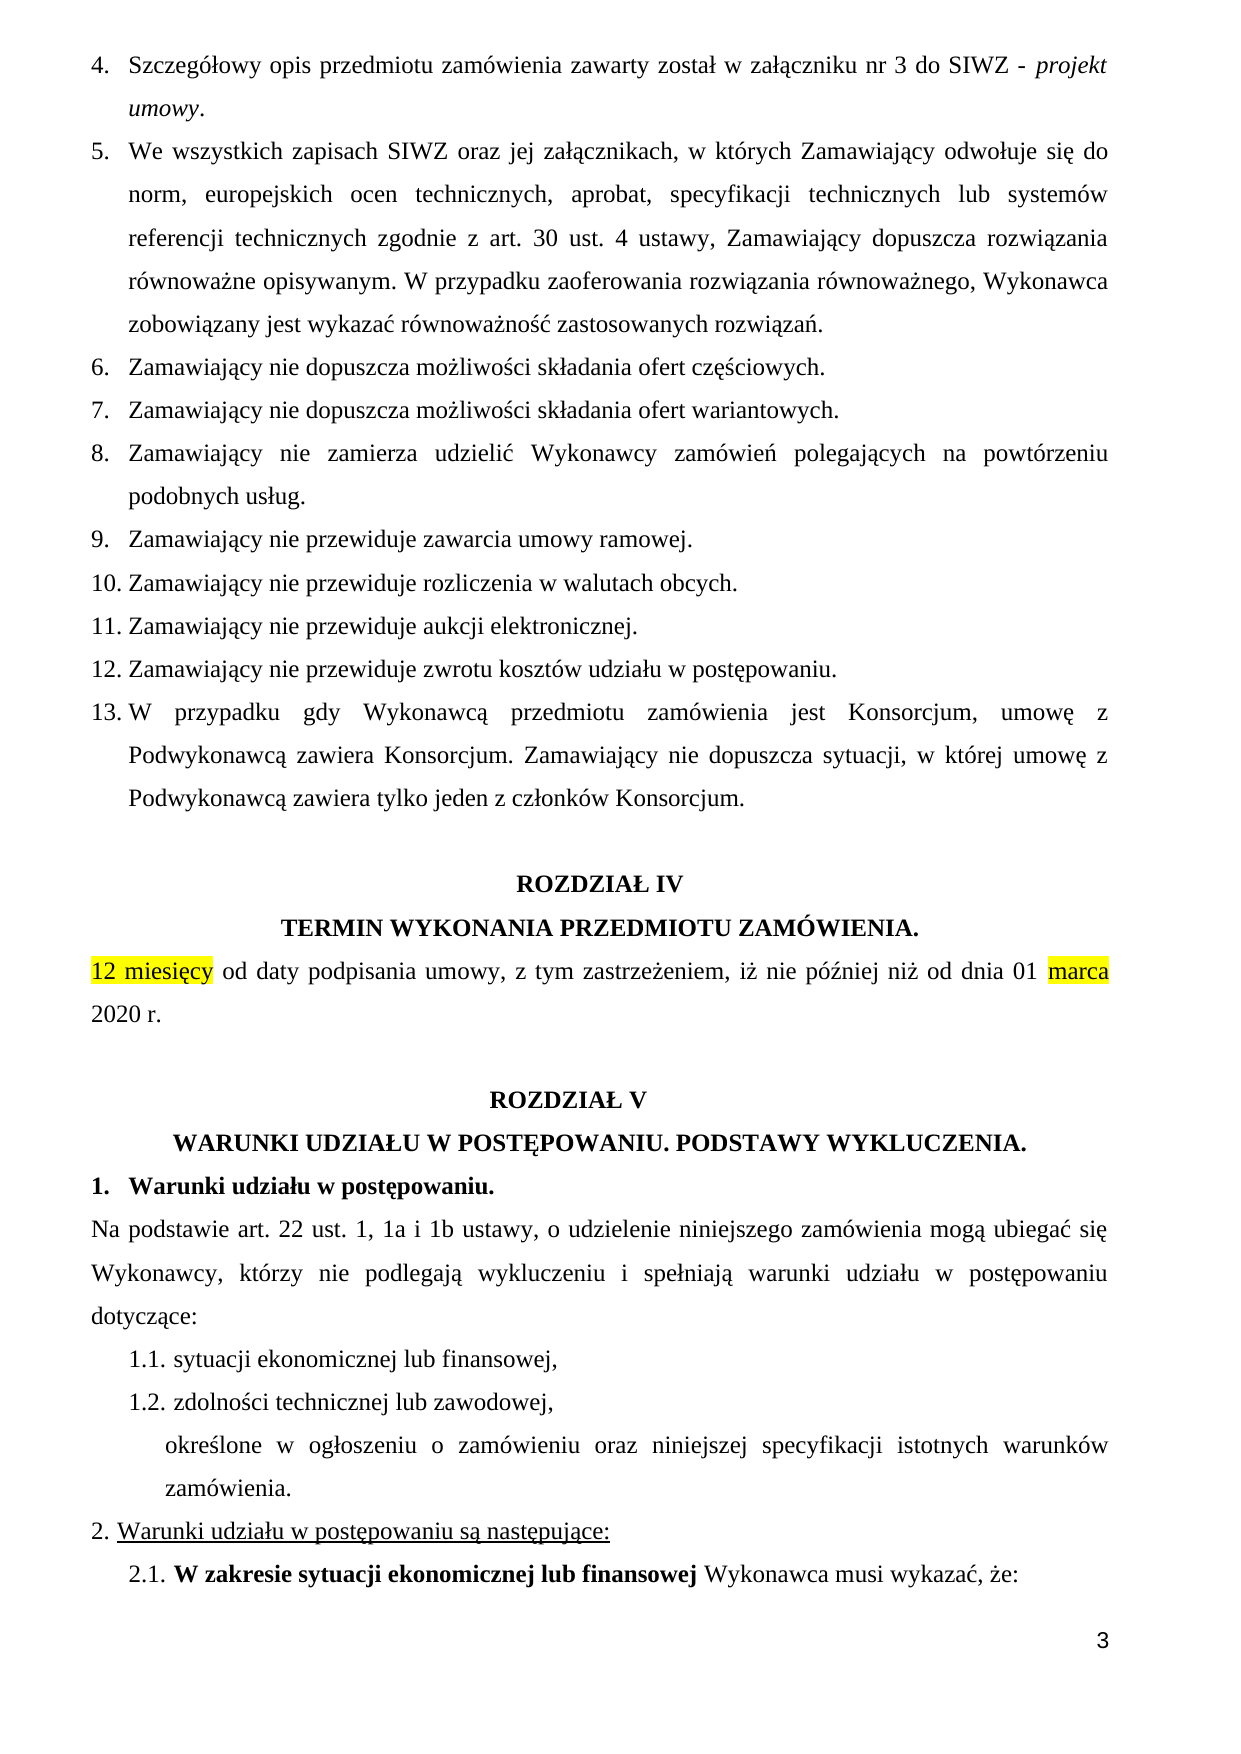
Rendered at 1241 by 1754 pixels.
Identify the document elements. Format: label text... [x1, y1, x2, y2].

list sytuacji ekonomicznej lub finansowej, [128, 1344, 1109, 1373]
list Warunki udziału w postępowaniu są następujące: [91, 1516, 1109, 1545]
list zdolności technicznej lub zawodowej, [128, 1387, 1109, 1416]
list Zamawiający nie dopuszcza możliwości składania ofert częściowych. [91, 352, 1109, 381]
text TERMIN WYKONANIA PRZEDMIOTU ZAMÓWIENIA. [91, 913, 1109, 941]
text 12 miesięcy od daty podpisania umowy, z tym zastrzeżeniem, iż nie później niż od dnia 01 marca 2020 r. [91, 956, 1109, 1028]
list W zakresie sytuacji ekonomicznej lub finansowej Wykonawca musi wykazać, że: [128, 1559, 1109, 1588]
list Zamawiający nie przewiduje rozliczenia w walutach obcych. [91, 568, 1109, 596]
text WARUNKI UDZIAŁU W POSTĘPOWANIU. PODSTAWY WYKLUCZENIA. [91, 1128, 1109, 1157]
list Zamawiający nie przewiduje zwrotu kosztów udziału w postępowaniu. [91, 654, 1109, 683]
list Zamawiający nie przewiduje aukcji elektronicznej. [91, 611, 1109, 639]
list We wszystkich zapisach SIWZ oraz jej załącznikach, w których Zamawiający odwołuje się do norm, europejskich ocen technicznych, aprobat, specyfikacji technicznych lub systemów referencji technicznych zgodnie z art. 30 ust. 4 ustawy, Zamawiający dopuszcza rozwiązania równoważne opisywanym. W przypadku zaoferowania rozwiązania równoważnego, Wykonawca zobowiązany jest wykazać równoważność zastosowanych rozwiązań. [91, 136, 1109, 338]
list Szczegółowy opis przedmiotu zamówienia zawarty został w załączniku nr 3 do SIWZ - projekt umowy. [91, 50, 1109, 122]
list W przypadku gdy Wykonawcą przedmiotu zamówienia jest Konsorcjum, umowę z Podwykonawcą zawiera Konsorcjum. Zamawiający nie dopuszcza sytuacji, w której umowę z Podwykonawcą zawiera tylko jeden z członków Konsorcjum. [91, 697, 1109, 812]
text określone w ogłoszeniu o zamówieniu oraz niniejszej specyfikacji istotnych warunków zamówienia. [165, 1430, 1109, 1502]
list Zamawiający nie przewiduje zawarcia umowy ramowej. [91, 524, 1109, 553]
list Zamawiający nie zamierza udzielić Wykonawcy zamówień polegających na powtórzeniu podobnych usług. [91, 438, 1109, 510]
text ROZDZIAŁ V [91, 1085, 1109, 1114]
text Na podstawie art. 22 ust. 1, 1a i 1b ustawy, o udzielenie niniejszego zamówienia mogą ubiegać się Wykonawcy, którzy nie podlegają wykluczeniu i spełniają warunki udziału w postępowaniu dotyczące: [91, 1214, 1109, 1329]
list Warunki udziału w postępowaniu. [91, 1171, 1109, 1200]
text ROZDZIAŁ IV [91, 869, 1109, 898]
list Zamawiający nie dopuszcza możliwości składania ofert wariantowych. [91, 395, 1109, 424]
